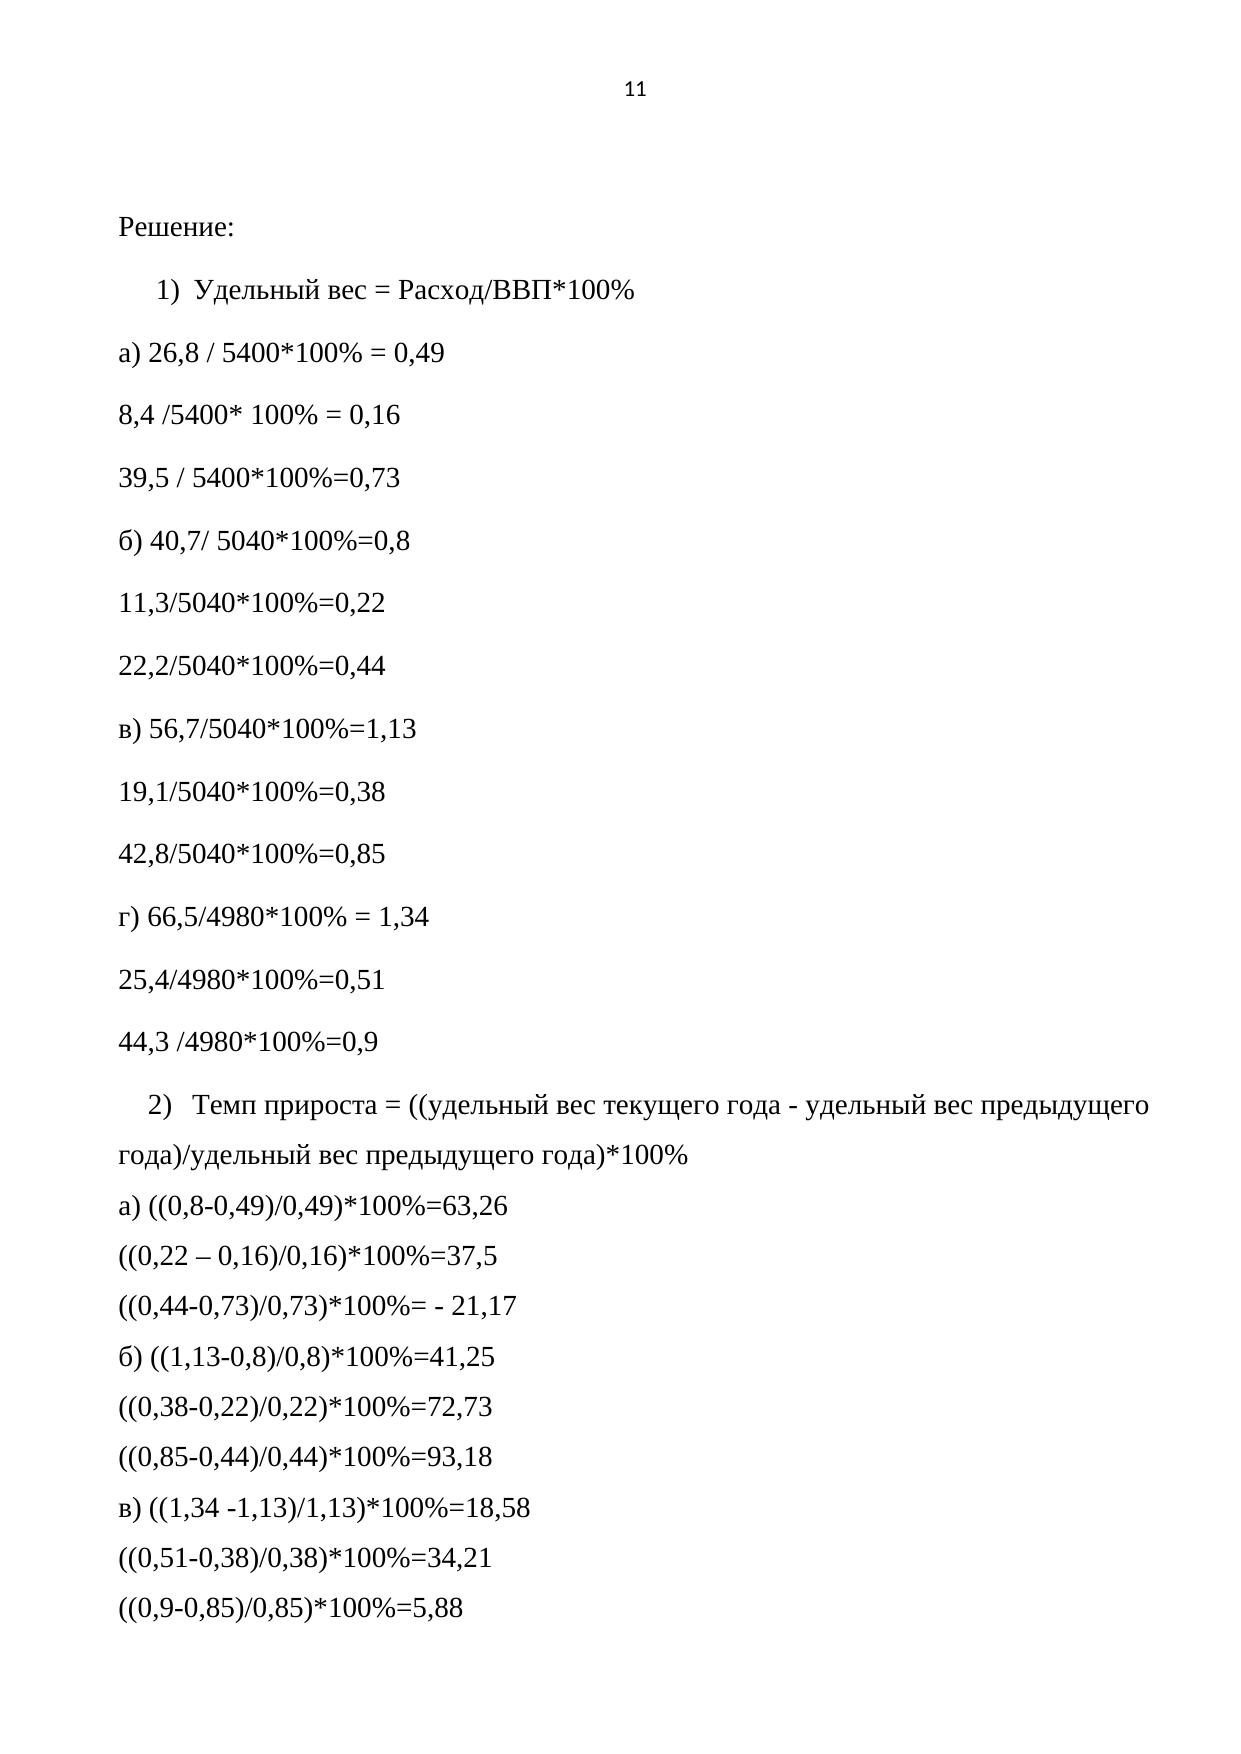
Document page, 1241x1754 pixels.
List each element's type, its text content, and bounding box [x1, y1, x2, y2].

text ((0,44-0,73)/0,73)*100%= - 21,17 [118, 1288, 1152, 1322]
text 44,3 /4980*100%=0,9 [118, 1024, 1152, 1058]
text 39,5 / 5400*100%=0,73 [118, 460, 1152, 494]
text ((0,9-0,85)/0,85)*100%=5,88 [118, 1590, 1152, 1624]
text ((0,85-0,44)/0,44)*100%=93,18 [118, 1439, 1152, 1473]
text 11,3/5040*100%=0,22 [118, 586, 1152, 619]
list Удельный вес = Расход/ВВП*100% [156, 272, 1152, 306]
text ((0,51-0,38)/0,38)*100%=34,21 [118, 1540, 1152, 1573]
text г) 66,5/4980*100% = 1,34 [118, 899, 1152, 933]
text в) ((1,34 -1,13)/1,13)*100%=18,58 [118, 1490, 1152, 1523]
text б) 40,7/ 5040*100%=0,8 [118, 523, 1152, 556]
text а) 26,8 / 5400*100% = 0,49 [118, 335, 1152, 368]
text 19,1/5040*100%=0,38 [118, 774, 1152, 807]
text 42,8/5040*100%=0,85 [118, 836, 1152, 870]
text ((0,22 – 0,16)/0,16)*100%=37,5 [118, 1238, 1152, 1272]
text ((0,38-0,22)/0,22)*100%=72,73 [118, 1389, 1152, 1423]
text в) 56,7/5040*100%=1,13 [118, 711, 1152, 744]
text б) ((1,13-0,8)/0,8)*100%=41,25 [118, 1339, 1152, 1372]
text Решение: [118, 209, 1152, 243]
text а) ((0,8-0,49)/0,49)*100%=63,26 [118, 1188, 1152, 1221]
text 8,4 /5400* 100% = 0,16 [118, 397, 1152, 431]
text 25,4/4980*100%=0,51 [118, 962, 1152, 995]
list Темп прироста = ((удельный вес текущего года - удельный вес предыдущего года)/удельный вес предыдущего года)*100% [118, 1087, 1152, 1171]
text 22,2/5040*100%=0,44 [118, 648, 1152, 682]
